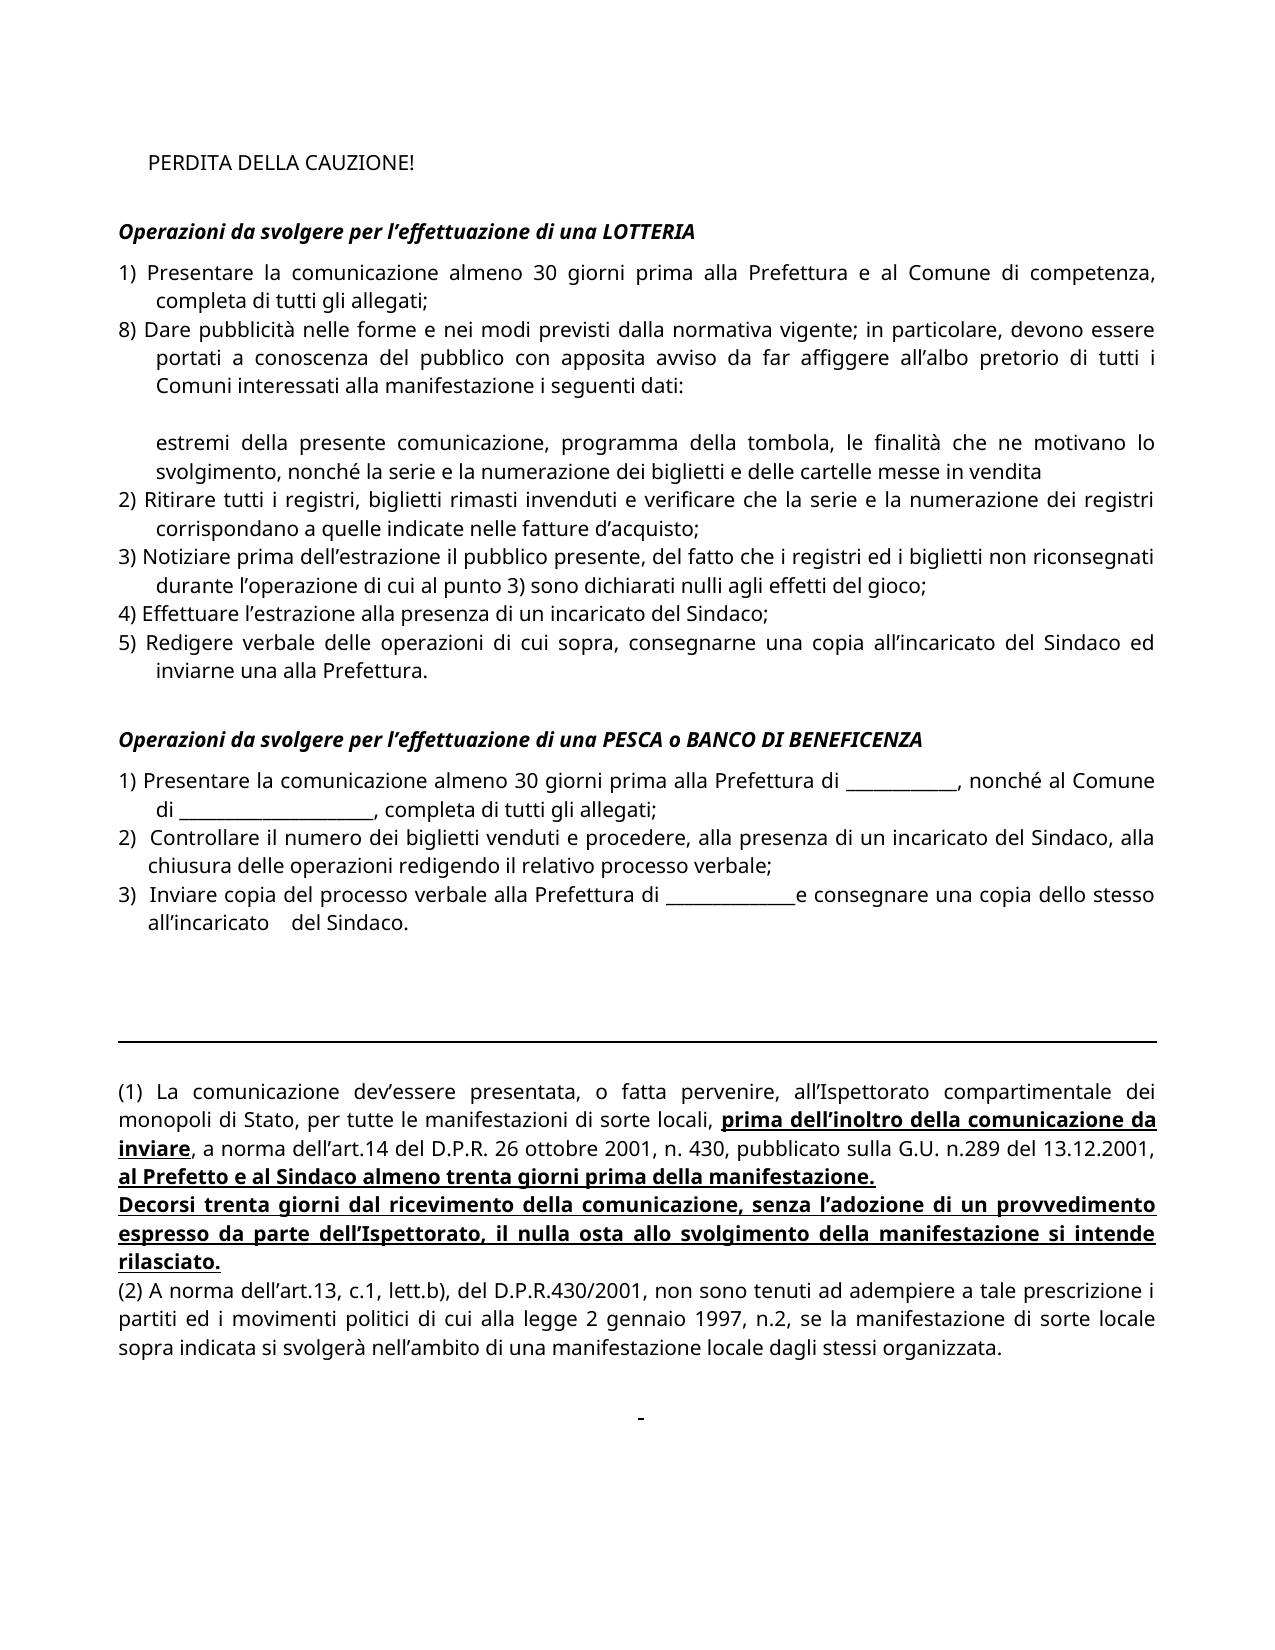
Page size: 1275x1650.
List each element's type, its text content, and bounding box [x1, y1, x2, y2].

list 1) Presentare la comunicazione almeno 30 giorni prima alla Prefettura di ____________, nonché al Comune di _____________________, completa di tutti gli allegati; [118, 766, 1157, 823]
list 2) Controllare il numero dei biglietti venduti e procedere, alla presenza di un incaricato del Sindaco, alla chiusura delle operazioni redigendo il relativo processo verbale; [118, 823, 1157, 880]
list 5) Redigere verbale delle operazioni di cui sopra, consegnarne una copia all’incaricato del Sindaco ed inviarne una alla Prefettura. [118, 628, 1157, 684]
text (2) A norma dell’art.13, c.1, lett.b), del D.P.R.430/2001, non sono tenuti ad adempiere a tale prescrizione i partiti ed i movimenti politici di cui alla legge 2 gennaio 1997, n.2, se la manifestazione di sorte locale sopra indicata si svolgerà nell’ambito di una manifestazione locale dagli stessi organizzata. [118, 1276, 1157, 1361]
text Operazioni da svolgere per l’effettuazione di una PESCA o BANCO DI BENEFICENZA [118, 725, 1157, 754]
list 8) Dare pubblicità nelle forme e nei modi previsti dalla normativa vigente; in particolare, devono essere portati a conoscenza del pubblico con apposita avviso da far affiggere all’albo pretorio di tutti i Comuni interessati alla manifestazione i seguenti dati: [118, 315, 1157, 400]
list 1) Presentare la comunicazione almeno 30 giorni prima alla Prefettura e al Comune di competenza, completa di tutti gli allegati; [118, 258, 1157, 315]
text (1) La comunicazione dev’essere presentata, o fatta pervenire, all’Ispettorato compartimentale dei monopoli di Stato, per tutte le manifestazioni di sorte locali, prima dell’inoltro della comunicazione da inviare, a norma dell’art.14 del D.P.R. 26 ottobre 2001, n. 430, pubblicato sulla G.U. n.289 del 13.12.2001, al Prefetto e al Sindaco almeno trenta giorni prima della manifestazione. [118, 1077, 1157, 1191]
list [118, 148, 1157, 176]
list 3) Inviare copia del processo verbale alla Prefettura di ______________e consegnare una copia dello stesso all’incaricato del Sindaco. [118, 880, 1157, 937]
text Decorsi trenta giorni dal ricevimento della comunicazione, senza l’adozione di un provvedimento espresso da parte dell’Ispettorato, il nulla osta allo svolgimento della manifestazione si intende rilasciato. [118, 1216, 1157, 1276]
list 2) Ritirare tutti i registri, biglietti rimasti invenduti e verificare che la serie e la numerazione dei registri corrispondano a quelle indicate nelle fatture d’acquisto; [118, 485, 1157, 542]
text Operazioni da svolgere per l’effettuazione di una LOTTERIA [118, 217, 1157, 245]
text Decorsi trenta giorni dal ricevimento della comunicazione, senza l’adozione di un provvedimento espresso da parte dell’Ispettorato, il nulla osta allo svolgimento della manifestazione si intende rilasciato. [118, 1191, 1157, 1215]
list 4) Effettuare l’estrazione alla presenza di un incaricato del Sindaco; [118, 599, 1157, 628]
list 3) Notiziare prima dell’estrazione il pubblico presente, del fatto che i registri ed i biglietti non riconsegnati durante l’operazione di cui al punto 3) sono dichiarati nulli agli effetti del gioco; [118, 542, 1157, 599]
